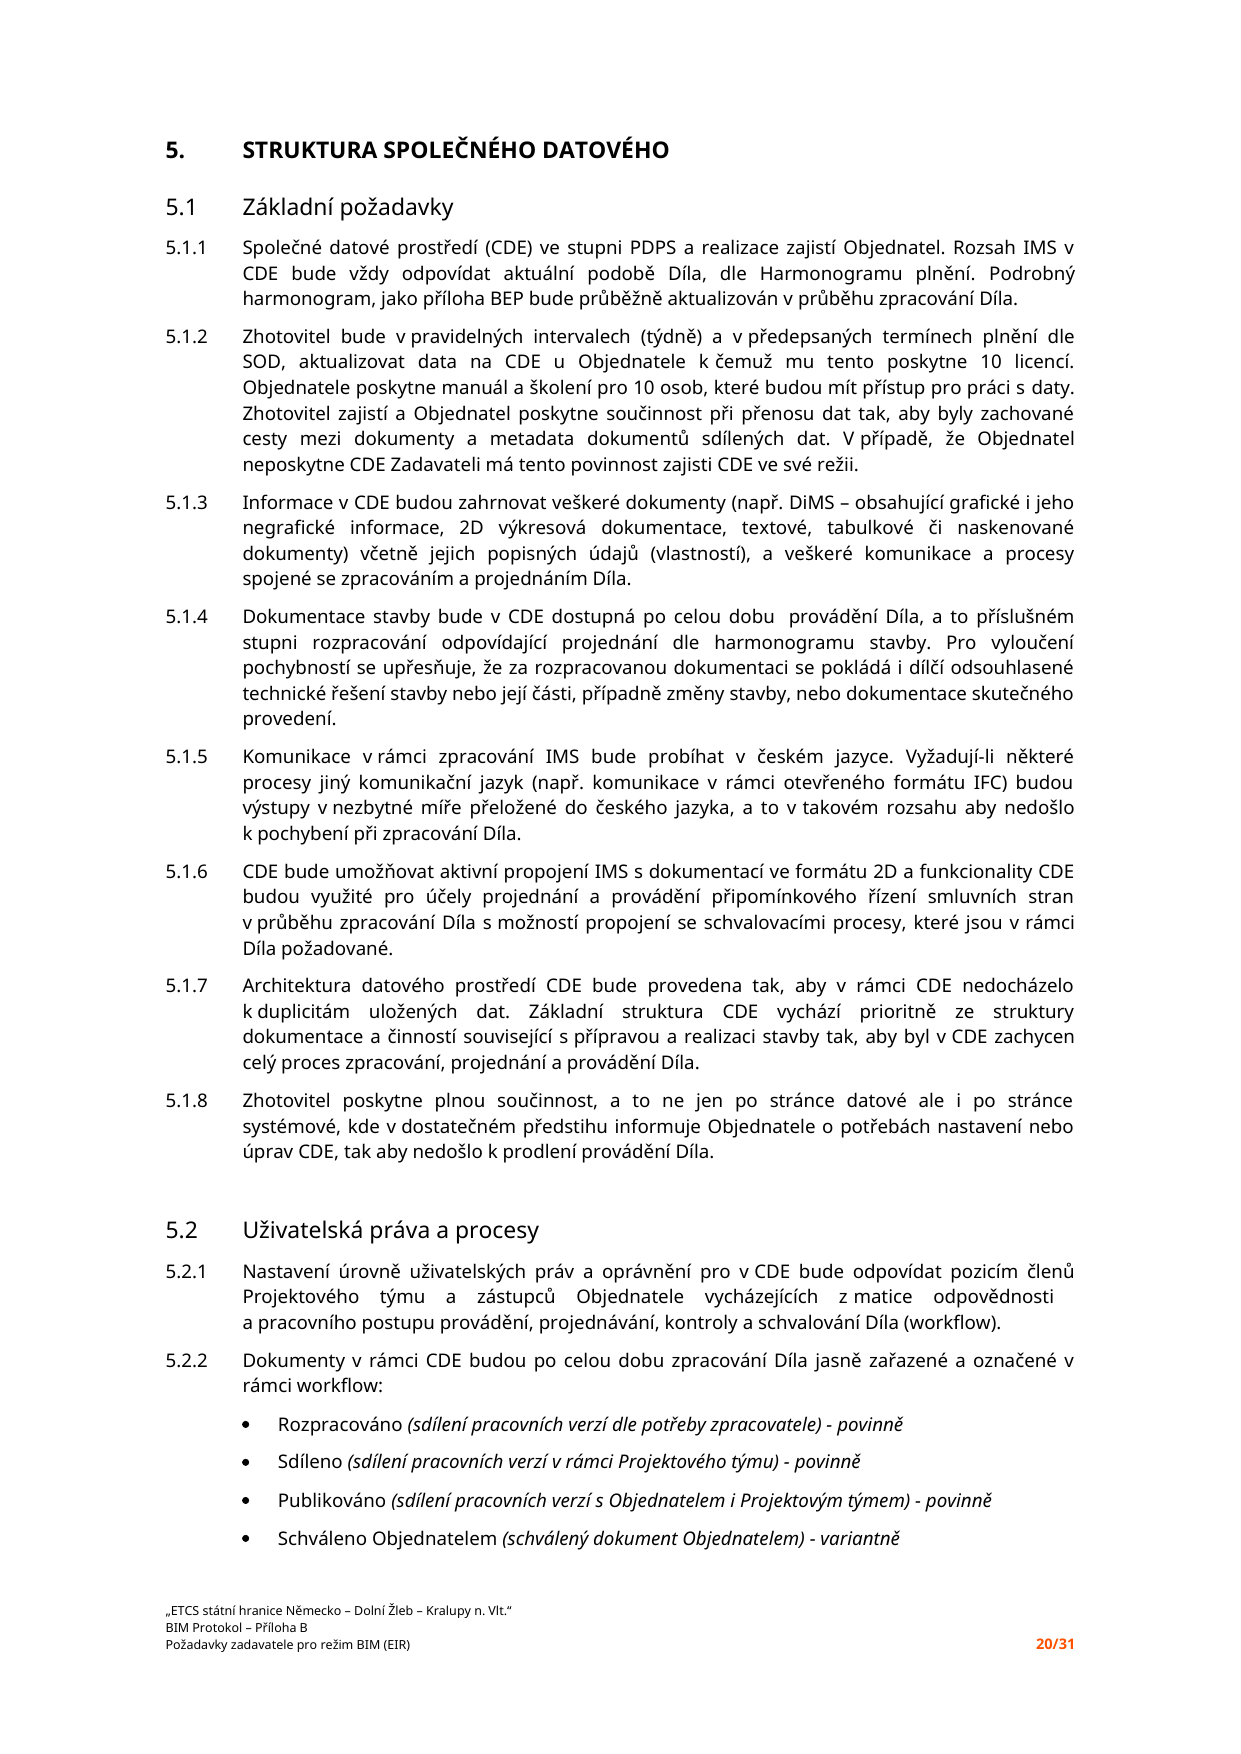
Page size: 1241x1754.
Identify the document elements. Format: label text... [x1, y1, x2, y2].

text Zhotovitel poskytne plnou součinnost, a to ne jen po stránce datové ale i po stránce systémové, kde v dostatečném předstihu informuje Objednatele o potřebách nastavení nebo úprav CDE, tak aby nedošlo k prodlení provádění Díla. [165, 1087, 1075, 1164]
text Uživatelská práva a procesy [165, 1214, 1075, 1246]
text Informace v CDE budou zahrnovat veškeré dokumenty (např. DiMS – obsahující grafické i jeho negrafické informace, 2D výkresová dokumentace, textové, tabulkové či naskenované dokumenty) včetně jejich popisných údajů (vlastností), a veškeré komunikace a procesy spojené se zpracováním a projednáním Díla. [165, 489, 1075, 591]
text Rozpracováno (sdílení pracovních verzí dle potřeby zpracovatele) - povinně [242, 1411, 1075, 1436]
text Publikováno (sdílení pracovních verzí s Objednatelem i Projektovým týmem) - povinně [242, 1487, 1075, 1512]
text Dokumenty v rámci CDE budou po celou dobu zpracování Díla jasně zařazené a označené v rámci workflow: [165, 1347, 1075, 1398]
text Sdíleno (sdílení pracovních verzí v rámci Projektového týmu) - povinně [242, 1449, 1075, 1474]
text Společné datové prostředí (CDE) ve stupni PDPS a realizace zajistí Objednatel. Rozsah IMS v CDE bude vždy odpovídat aktuální podobě Díla, dle Harmonogramu plnění. Podrobný harmonogram, jako příloha BEP bude průběžně aktualizován v průběhu zpracování Díla. [165, 234, 1075, 311]
text Nastavení úrovně uživatelských práv a oprávnění pro v CDE bude odpovídat pozicím členů Projektového týmu a zástupců Objednatele vycházejících z matice odpovědnosti a pracovního postupu provádění, projednávání, kontroly a schvalování Díla (workflow). [165, 1258, 1075, 1335]
text Komunikace v rámci zpracování IMS bude probíhat v českém jazyce. Vyžadují-li některé procesy jiný komunikační jazyk (např. komunikace v rámci otevřeného formátu IFC) budou výstupy v nezbytné míře přeložené do českého jazyka, a to v takovém rozsahu aby nedošlo k pochybení při zpracování Díla. [165, 744, 1075, 846]
text CDE bude umožňovat aktivní propojení IMS s dokumentací ve formátu 2D a funkcionality CDE budou využité pro účely projednání a provádění připomínkového řízení smluvních stran v průběhu zpracování Díla s možností propojení se schvalovacími procesy, které jsou v rámci Díla požadované. [165, 858, 1075, 960]
text Dokumentace stavby bude v CDE dostupná po celou dobu provádění Díla, a to příslušném stupni rozpracování odpovídající projednání dle harmonogramu stavby. Pro vyloučení pochybností se upřesňuje, že za rozpracovanou dokumentaci se pokládá i dílčí odsouhlasené technické řešení stavby nebo její části, případně změny stavby, nebo dokumentace skutečného provedení. [165, 603, 1075, 731]
text Architektura datového prostředí CDE bude provedena tak, aby v rámci CDE nedocházelo k duplicitám uložených dat. Základní struktura CDE vychází prioritně ze struktury dokumentace a činností související s přípravou a realizaci stavby tak, aby byl v CDE zachycen celý proces zpracování, projednání a provádění Díla. [165, 973, 1075, 1075]
text Schváleno Objednatelem (schválený dokument Objednatelem) - variantně [242, 1525, 1075, 1550]
text Zhotovitel bude v pravidelných intervalech (týdně) a v předepsaných termínech plnění dle SOD, aktualizovat data na CDE u Objednatele k čemuž mu tento poskytne 10 licencí. Objednatele poskytne manuál a školení pro 10 osob, které budou mít přístup pro práci s daty. Zhotovitel zajistí a Objednatel poskytne součinnost při přenosu dat tak, aby byly zachované cesty mezi dokumenty a metadata dokumentů sdílených dat. V případě, že Objednatel neposkytne CDE Zadavateli má tento povinnost zajisti CDE ve své režii. [165, 323, 1075, 476]
text Struktura společného datového [165, 134, 1075, 166]
text Základní požadavky [165, 191, 1075, 222]
